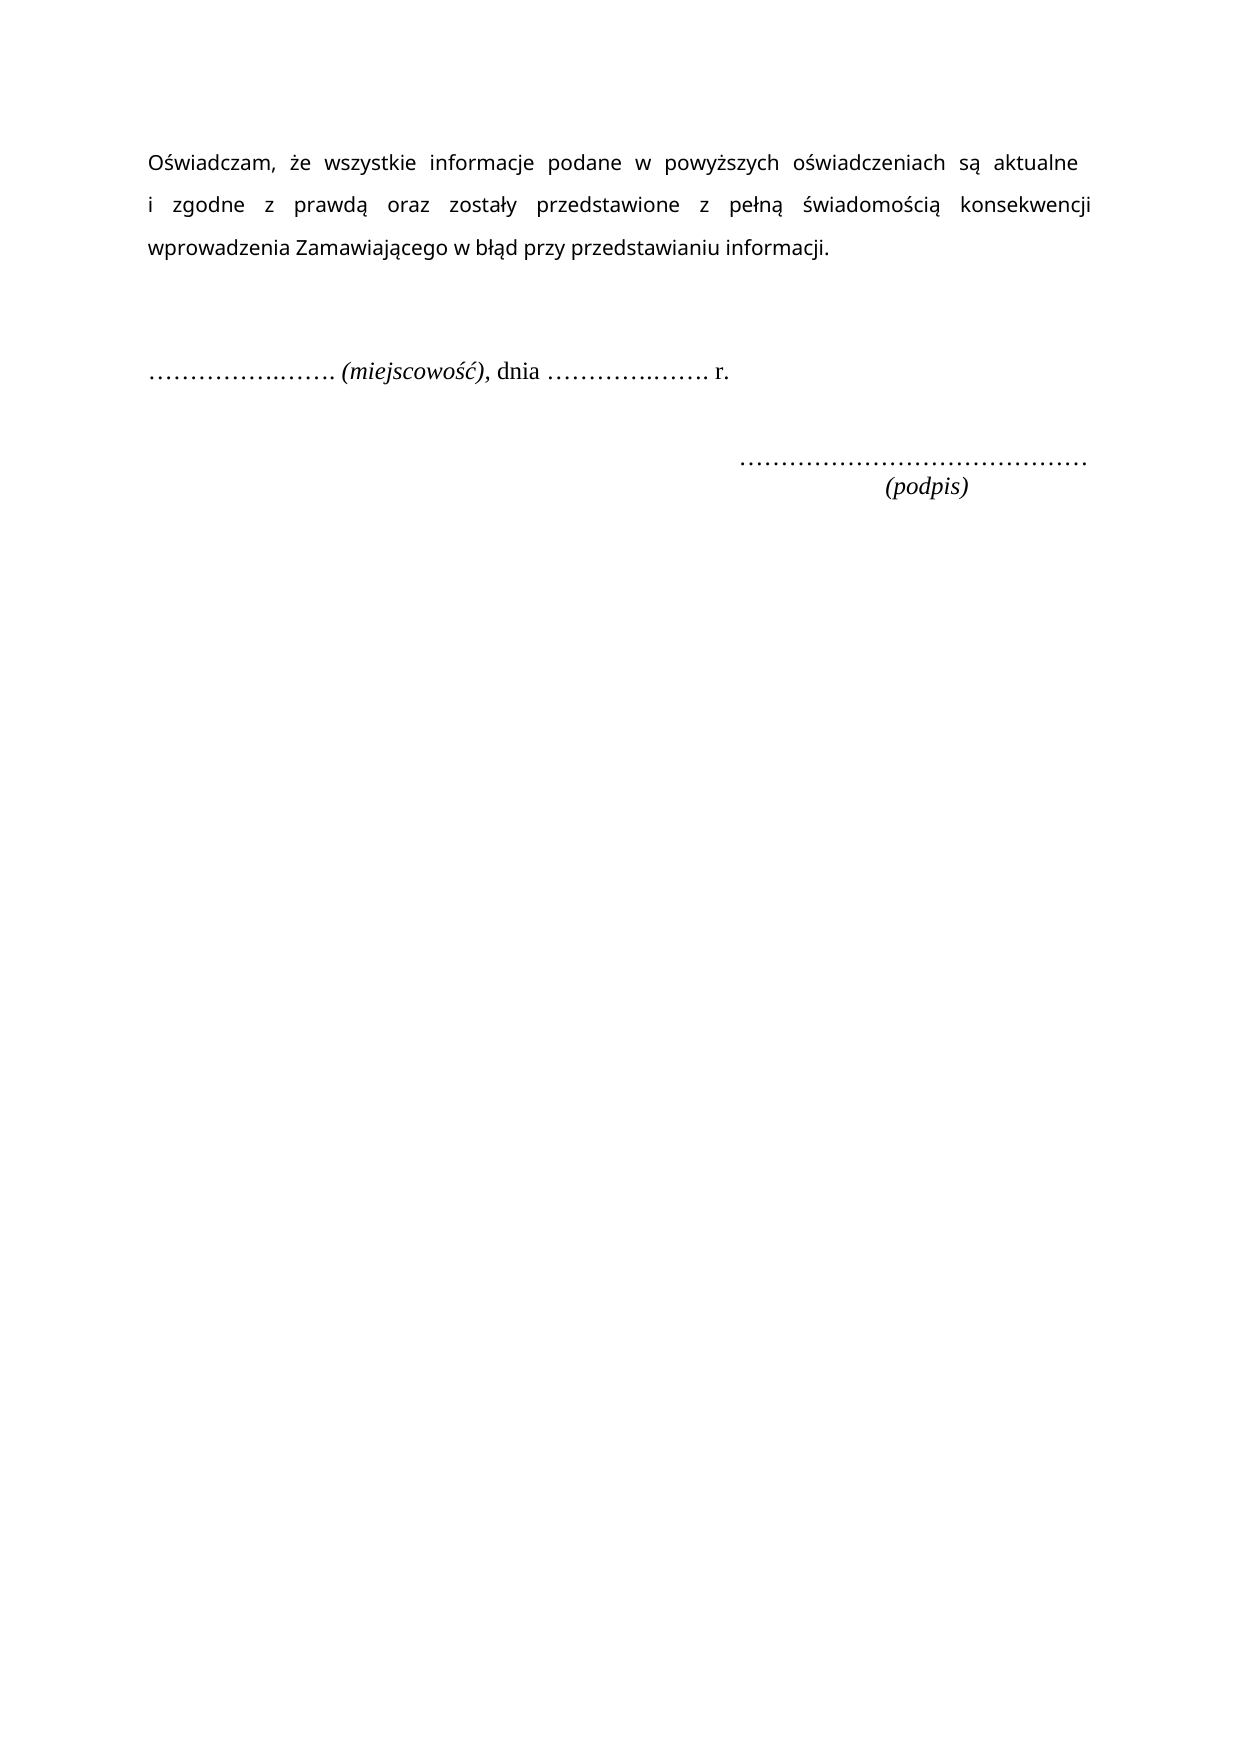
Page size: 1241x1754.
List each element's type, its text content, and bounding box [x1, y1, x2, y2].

text Oświadczam, że wszystkie informacje podane w powyższych oświadczeniach są aktualne i zgodne z prawdą oraz zostały przedstawione z pełną świadomością konsekwencji wprowadzenia Zamawiającego w błąd przy przedstawianiu informacji. [148, 148, 1093, 261]
text …………………………………… [738, 442, 1093, 471]
text (podpis) [738, 471, 1093, 500]
text …………….……. (miejscowość), dnia ………….……. r. [148, 356, 1093, 385]
